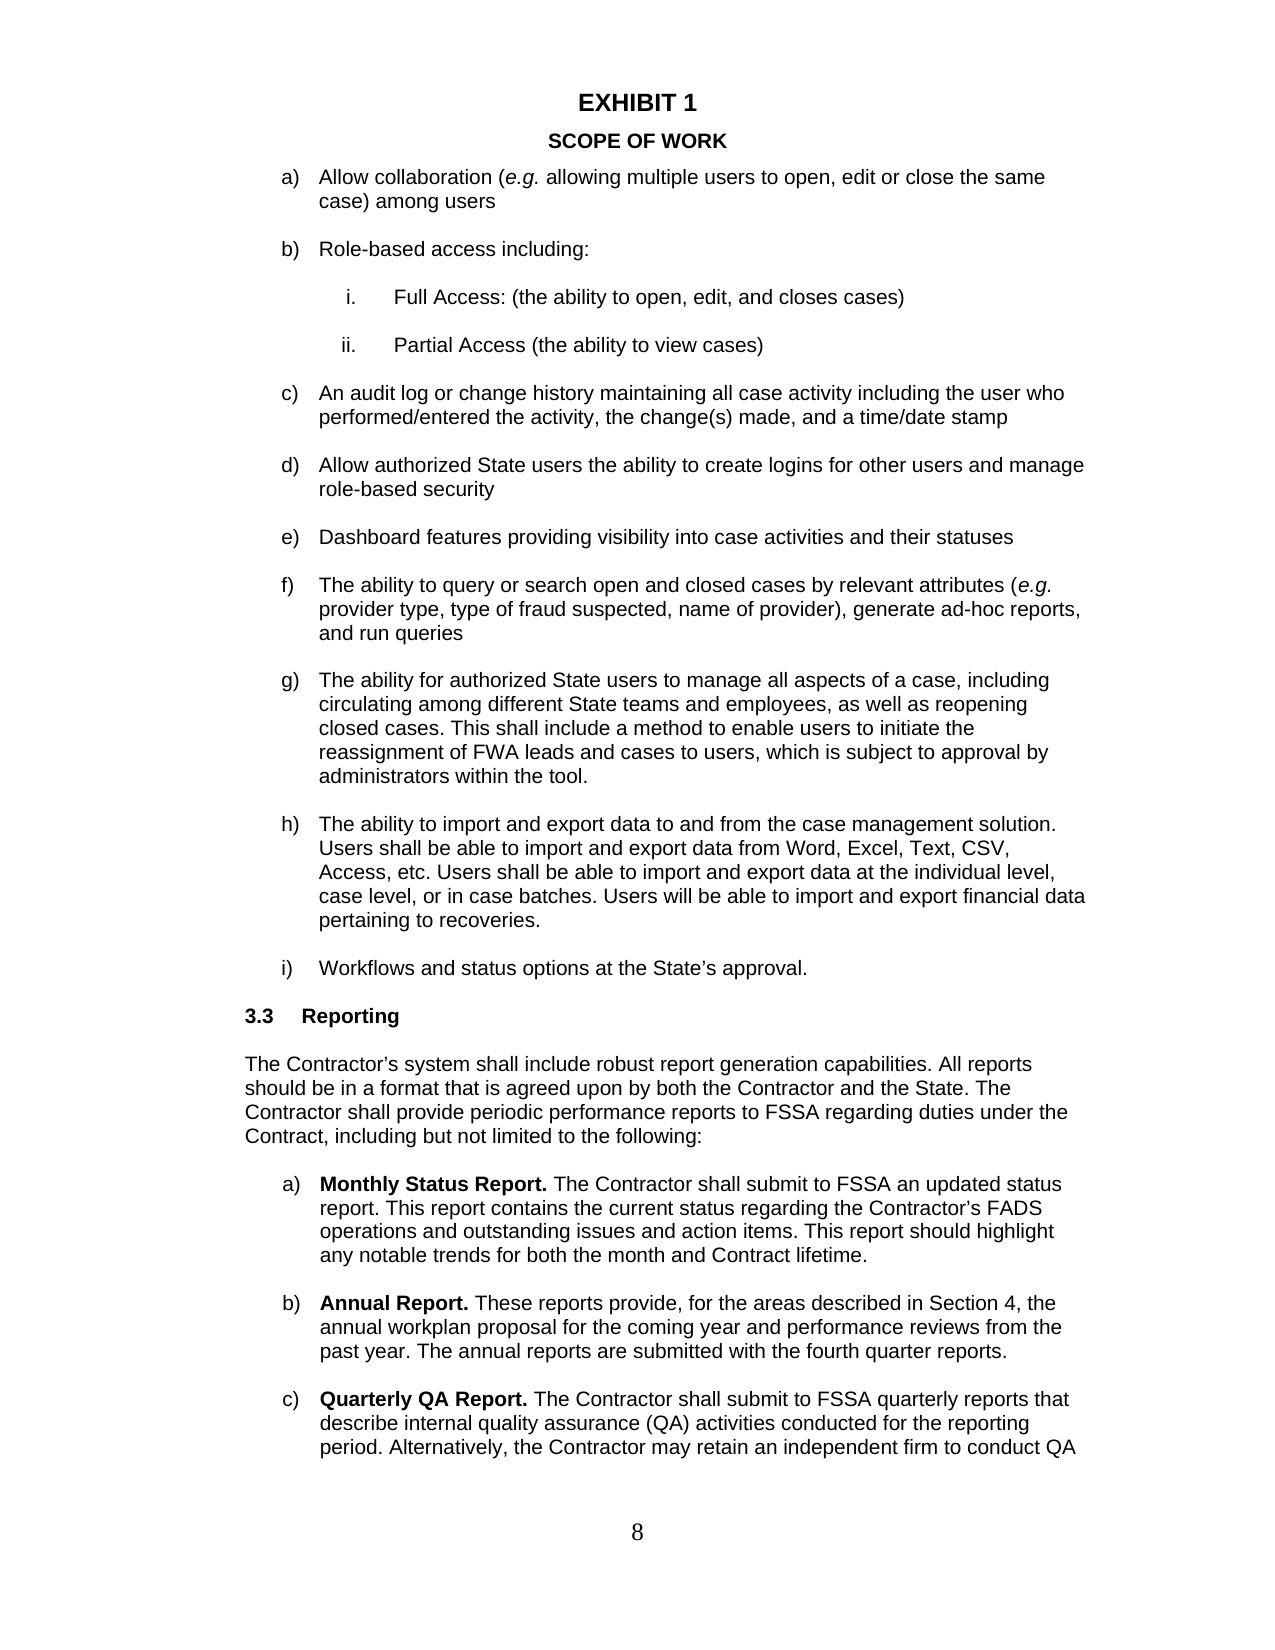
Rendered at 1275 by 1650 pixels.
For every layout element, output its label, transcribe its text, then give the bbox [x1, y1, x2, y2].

list The ability to query or search open and closed cases by relevant attributes (e.g. provider type, type of fraud suspected, name of provider), generate ad-hoc reports, and run queries [281, 572, 1087, 644]
list Monthly Status Report. The Contractor shall submit to FSSA an updated status report. This report contains the current status regarding the Contractor’s FADS operations and outstanding issues and action items. This report should highlight any notable trends for both the month and Contract lifetime. [282, 1171, 1087, 1267]
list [282, 1387, 1087, 1459]
list Workflows and status options at the State’s approval. [281, 956, 1087, 980]
list Annual Report. These reports provide, for the areas described in Section 4, the annual workplan proposal for the coming year and performance reviews from the past year. The annual reports are submitted with the fourth quarter reports. [282, 1291, 1087, 1363]
list Allow collaboration (e.g. allowing multiple users to open, edit or close the same case) among users [281, 165, 1087, 213]
list Partial Access (the ability to view cases) [356, 333, 1087, 357]
text The Contractor’s system shall include robust report generation capabilities. All reports should be in a format that is agreed upon by both the Contractor and the State. The Contractor shall provide periodic performance reports to FSSA regarding duties under the Contract, including but not limited to the following: [244, 1052, 1087, 1147]
list Full Access: (the ability to open, edit, and closes cases) [356, 285, 1087, 309]
list The ability for authorized State users to manage all aspects of a case, including circulating among different State teams and employees, as well as reopening closed cases. This shall include a method to enable users to initiate the reassignment of FWA leads and cases to users, which is subject to approval by administrators within the tool. [281, 668, 1087, 788]
list Dashboard features providing visibility into case activities and their statuses [281, 524, 1087, 548]
list The ability to import and export data to and from the case management solution. Users shall be able to import and export data from Word, Excel, Text, CSV, Access, etc. Users shall be able to import and export data at the individual level, case level, or in case batches. Users will be able to import and export financial data pertaining to recoveries. [281, 812, 1087, 932]
list An audit log or change history maintaining all case activity including the user who performed/entered the activity, the change(s) made, and a time/date stamp [281, 381, 1087, 429]
list Role-based access including: [281, 237, 1087, 261]
list Allow authorized State users the ability to create logins for other users and manage role-based security [281, 453, 1087, 501]
subtitle Reporting [244, 1004, 1087, 1028]
